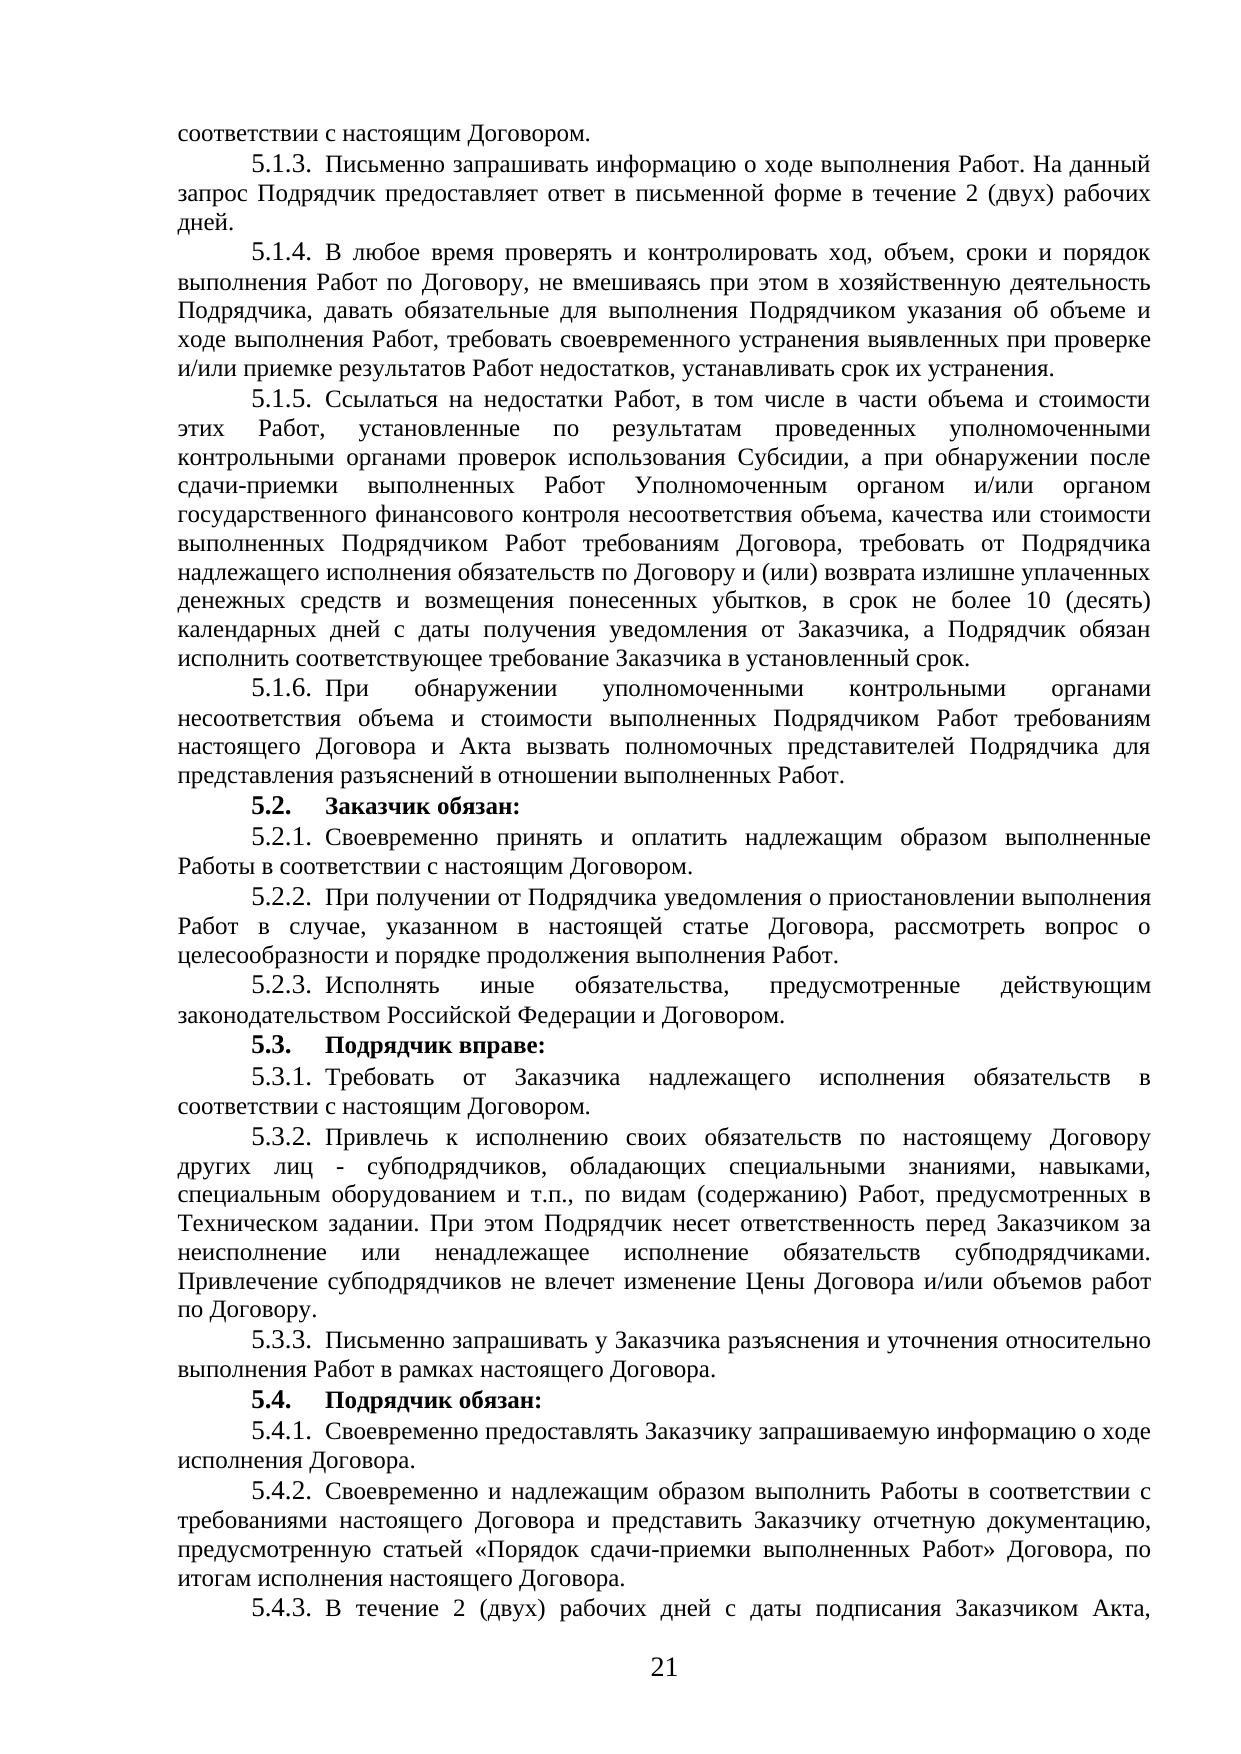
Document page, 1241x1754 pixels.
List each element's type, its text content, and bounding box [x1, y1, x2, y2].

list Своевременно предоставлять Заказчику запрашиваемую информацию о ходе исполнения Договора. [177, 1414, 1152, 1474]
list Письменно запрашивать у Заказчика разъяснения и уточнения относительно выполнения Работ в рамках настоящего Договора. [177, 1323, 1152, 1383]
list Ссылаться на недостатки Работ, в том числе в части объема и стоимости этих Работ, установленные по результатам проведенных уполномоченными контрольными органами проверок использования Субсидии, а при обнаружении после сдачи-приемки выполненных Работ Уполномоченным органом и/или органом государственного финансового контроля несоответствия объема, качества или стоимости выполненных Подрядчиком Работ требованиям Договора, требовать от Подрядчика надлежащего исполнения обязательств по Договору и (или) возврата излишне уплаченных денежных средств и возмещения понесенных убытков, в срок не более 10 (десять) календарных дней с даты получения уведомления от Заказчика, а Подрядчик обязан исполнить соответствующее требование Заказчика в установленный срок. [177, 382, 1152, 672]
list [177, 118, 1152, 147]
list Подрядчик обязан: [177, 1383, 1152, 1414]
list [177, 1592, 1152, 1623]
list При получении от Подрядчика уведомления о приостановлении выполнения Работ в случае, указанном в настоящей статье Договора, рассмотреть вопрос о целесообразности и порядке продолжения выполнения Работ. [177, 880, 1152, 969]
list Требовать от Заказчика надлежащего исполнения обязательств в соответствии с настоящим Договором. [177, 1060, 1152, 1119]
list При обнаружении уполномоченными контрольными органами несоответствия объема и стоимости выполненных Подрядчиком Работ требованиям настоящего Договора и Акта вызвать полномочных представителей Подрядчика для представления разъяснений в отношении выполненных Работ. [177, 672, 1152, 789]
list Привлечь к исполнению своих обязательств по настоящему Договору других лиц - субподрядчиков, обладающих специальными знаниями, навыками, специальным оборудованием и т.п., по видам (содержанию) Работ, предусмотренных в Техническом задании. При этом Подрядчик несет ответственность перед Заказчиком за неисполнение или ненадлежащее исполнение обязательств субподрядчиками. Привлечение субподрядчиков не влечет изменение Цены Договора и/или объемов работ по Договору. [177, 1119, 1152, 1323]
list Своевременно принять и оплатить надлежащим образом выполненные Работы в соответствии с настоящим Договором. [177, 820, 1152, 880]
list В любое время проверять и контролировать ход, объем, сроки и порядок выполнения Работ по Договору, не вмешиваясь при этом в хозяйственную деятельность Подрядчика, давать обязательные для выполнения Подрядчиком указания об объеме и ходе выполнения Работ, требовать своевременного устранения выявленных при проверке и/или приемке результатов Работ недостатков, устанавливать срок их устранения. [177, 236, 1152, 382]
list Исполнять иные обязательства, предусмотренные действующим законодательством Российской Федерации и Договором. [177, 969, 1152, 1028]
list Подрядчик вправе: [177, 1028, 1152, 1060]
list Письменно запрашивать информацию о ходе выполнения Работ. На данный запрос Подрядчик предоставляет ответ в письменной форме в течение 2 (двух) рабочих дней. [177, 147, 1152, 236]
list Заказчик обязан: [177, 789, 1152, 820]
list Своевременно и надлежащим образом выполнить Работы в соответствии с требованиями настоящего Договора и представить Заказчику отчетную документацию, предусмотренную статьей «Порядок сдачи-приемки выполненных Работ» Договора, по итогам исполнения настоящего Договора. [177, 1474, 1152, 1592]
